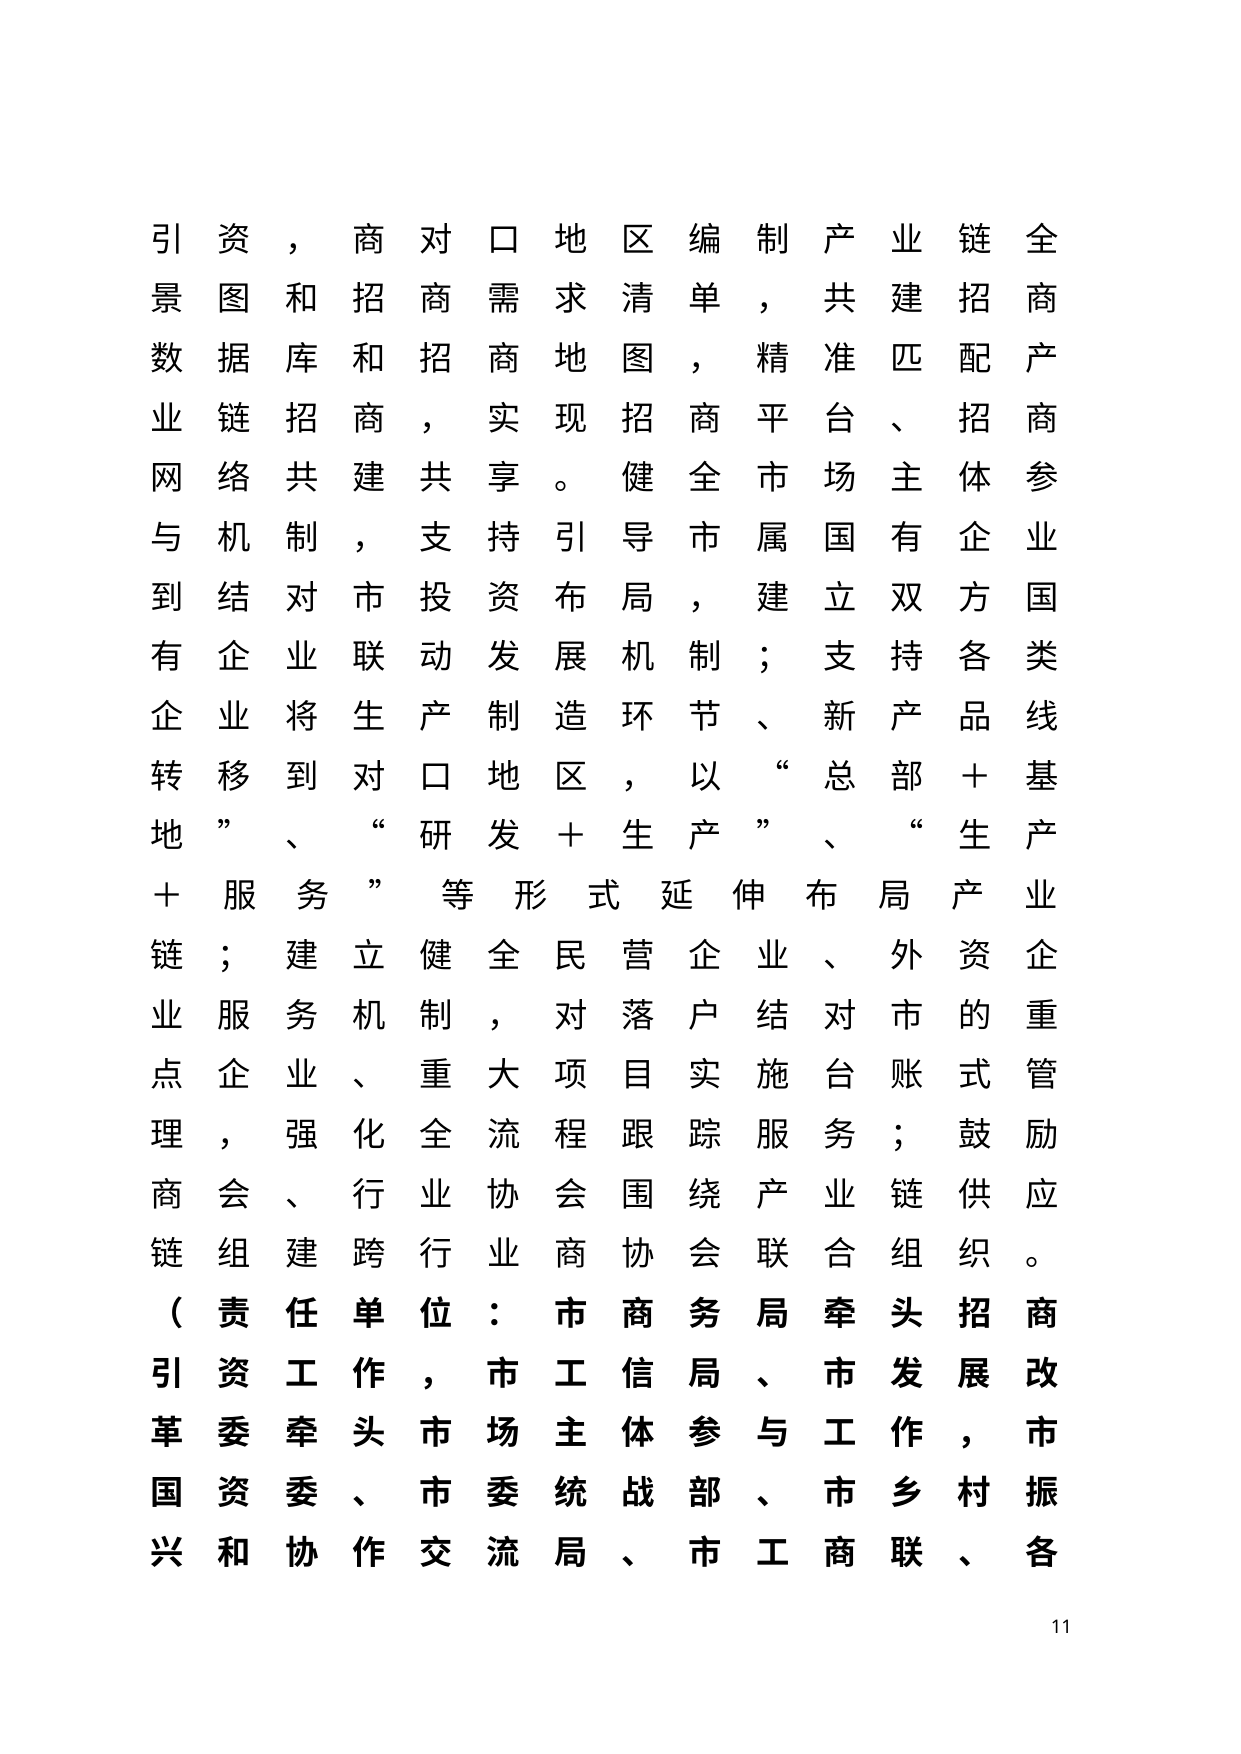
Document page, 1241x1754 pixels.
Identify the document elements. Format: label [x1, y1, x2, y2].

text [150, 207, 1090, 1579]
